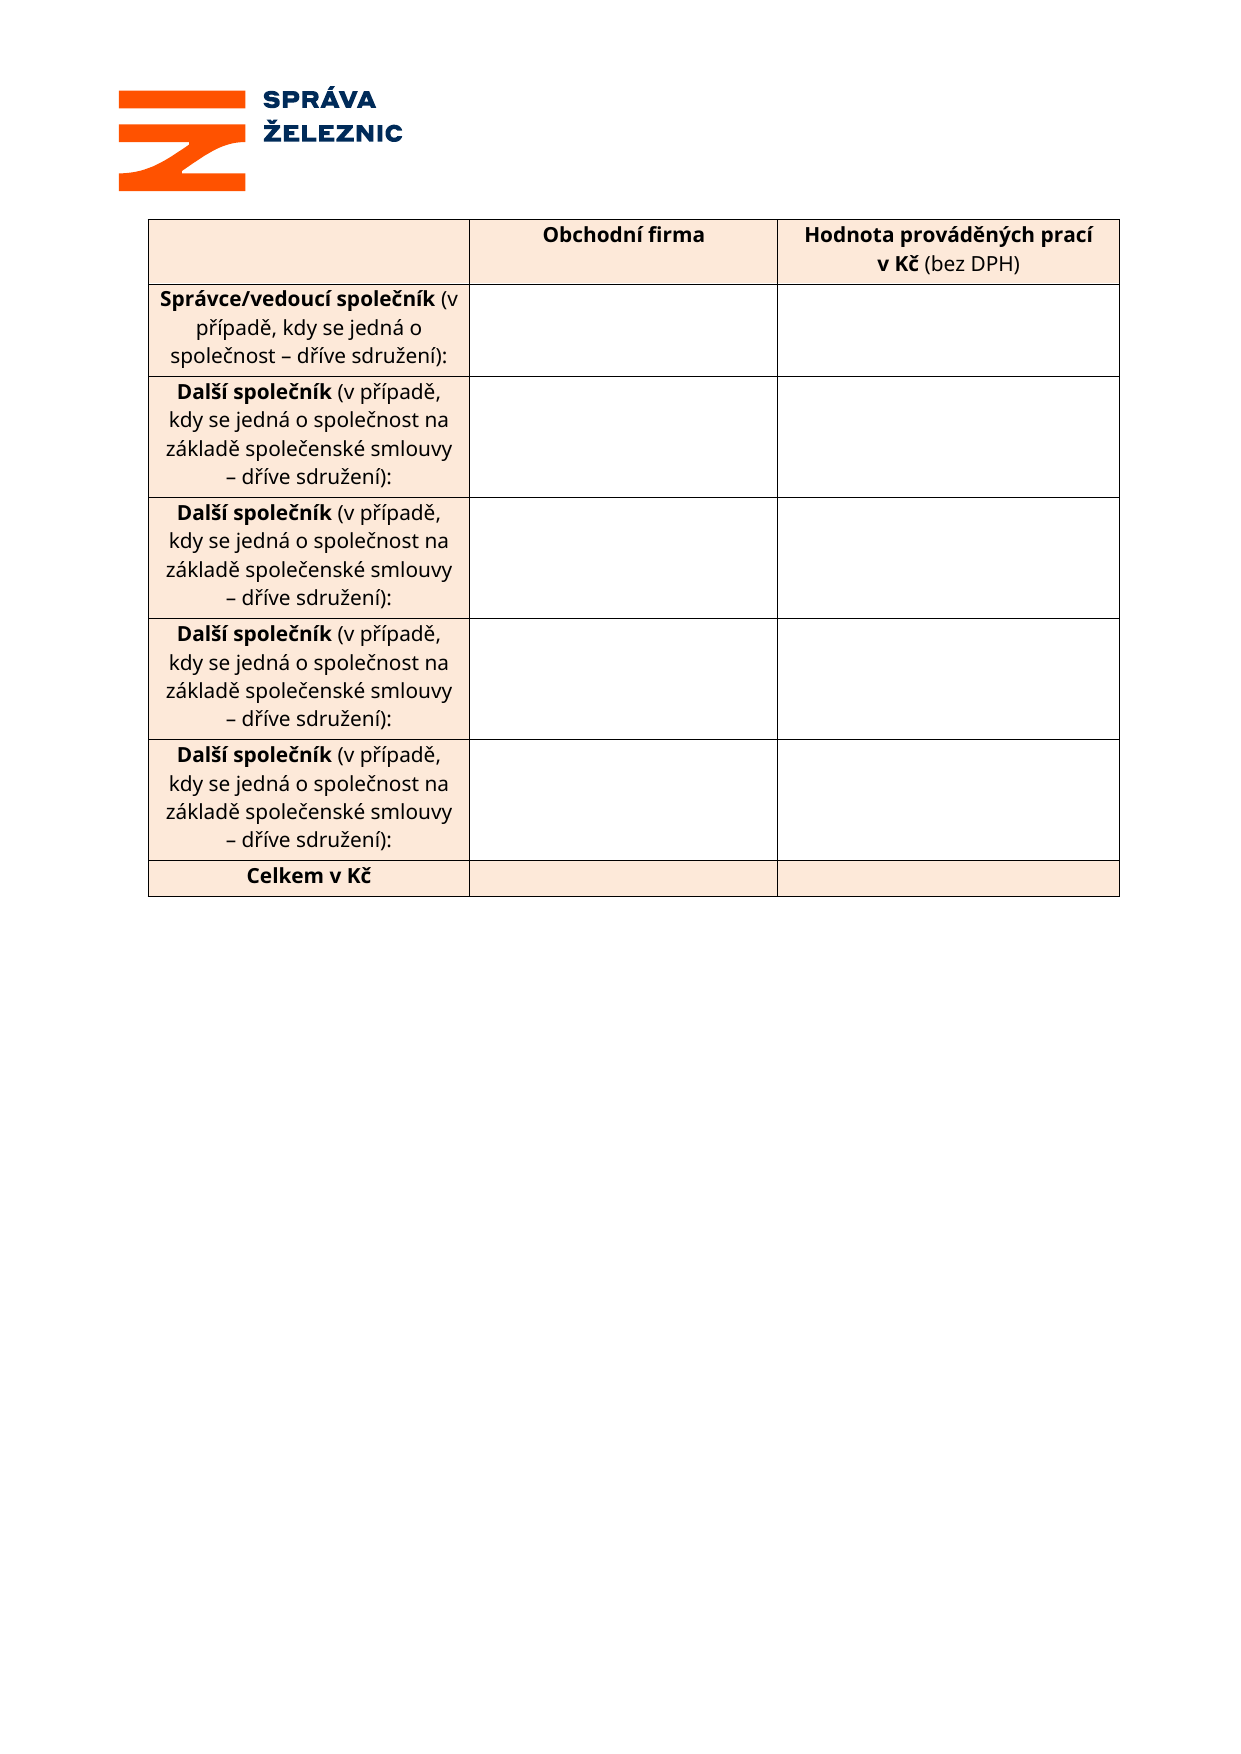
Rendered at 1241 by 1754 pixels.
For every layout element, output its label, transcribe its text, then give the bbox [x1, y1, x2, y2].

table_cell Další společník (v případě, kdy se jedná o společnost na základě společenské smlouvy – dříve sdružení): [149, 619, 469, 739]
table_cell [470, 740, 777, 860]
table_cell Další společník (v případě, kdy se jedná o společnost na základě společenské smlouvy – dříve sdružení): [149, 377, 469, 497]
table_cell [778, 619, 1119, 739]
table_header [149, 220, 469, 283]
table_cell [470, 285, 777, 376]
table_cell [470, 861, 777, 896]
table_cell [778, 377, 1119, 497]
table_header Obchodní firma [470, 220, 777, 283]
table_cell Další společník (v případě, kdy se jedná o společnost na základě společenské smlouvy – dříve sdružení): [149, 498, 469, 618]
table_cell Další společník (v případě, kdy se jedná o společnost na základě společenské smlouvy – dříve sdružení): [149, 740, 469, 860]
table_cell Celkem v Kč [149, 861, 469, 896]
table_cell [778, 740, 1119, 860]
table_cell Správce/vedoucí společník (v případě, kdy se jedná o společnost – dříve sdružení): [149, 285, 469, 376]
table_cell [778, 498, 1119, 618]
table_cell [778, 285, 1119, 376]
table_header Hodnota prováděných prací v Kč (bez DPH) [778, 220, 1119, 283]
table_cell [470, 619, 777, 739]
table_cell [470, 377, 777, 497]
table_cell [470, 498, 777, 618]
table_cell [778, 861, 1119, 896]
